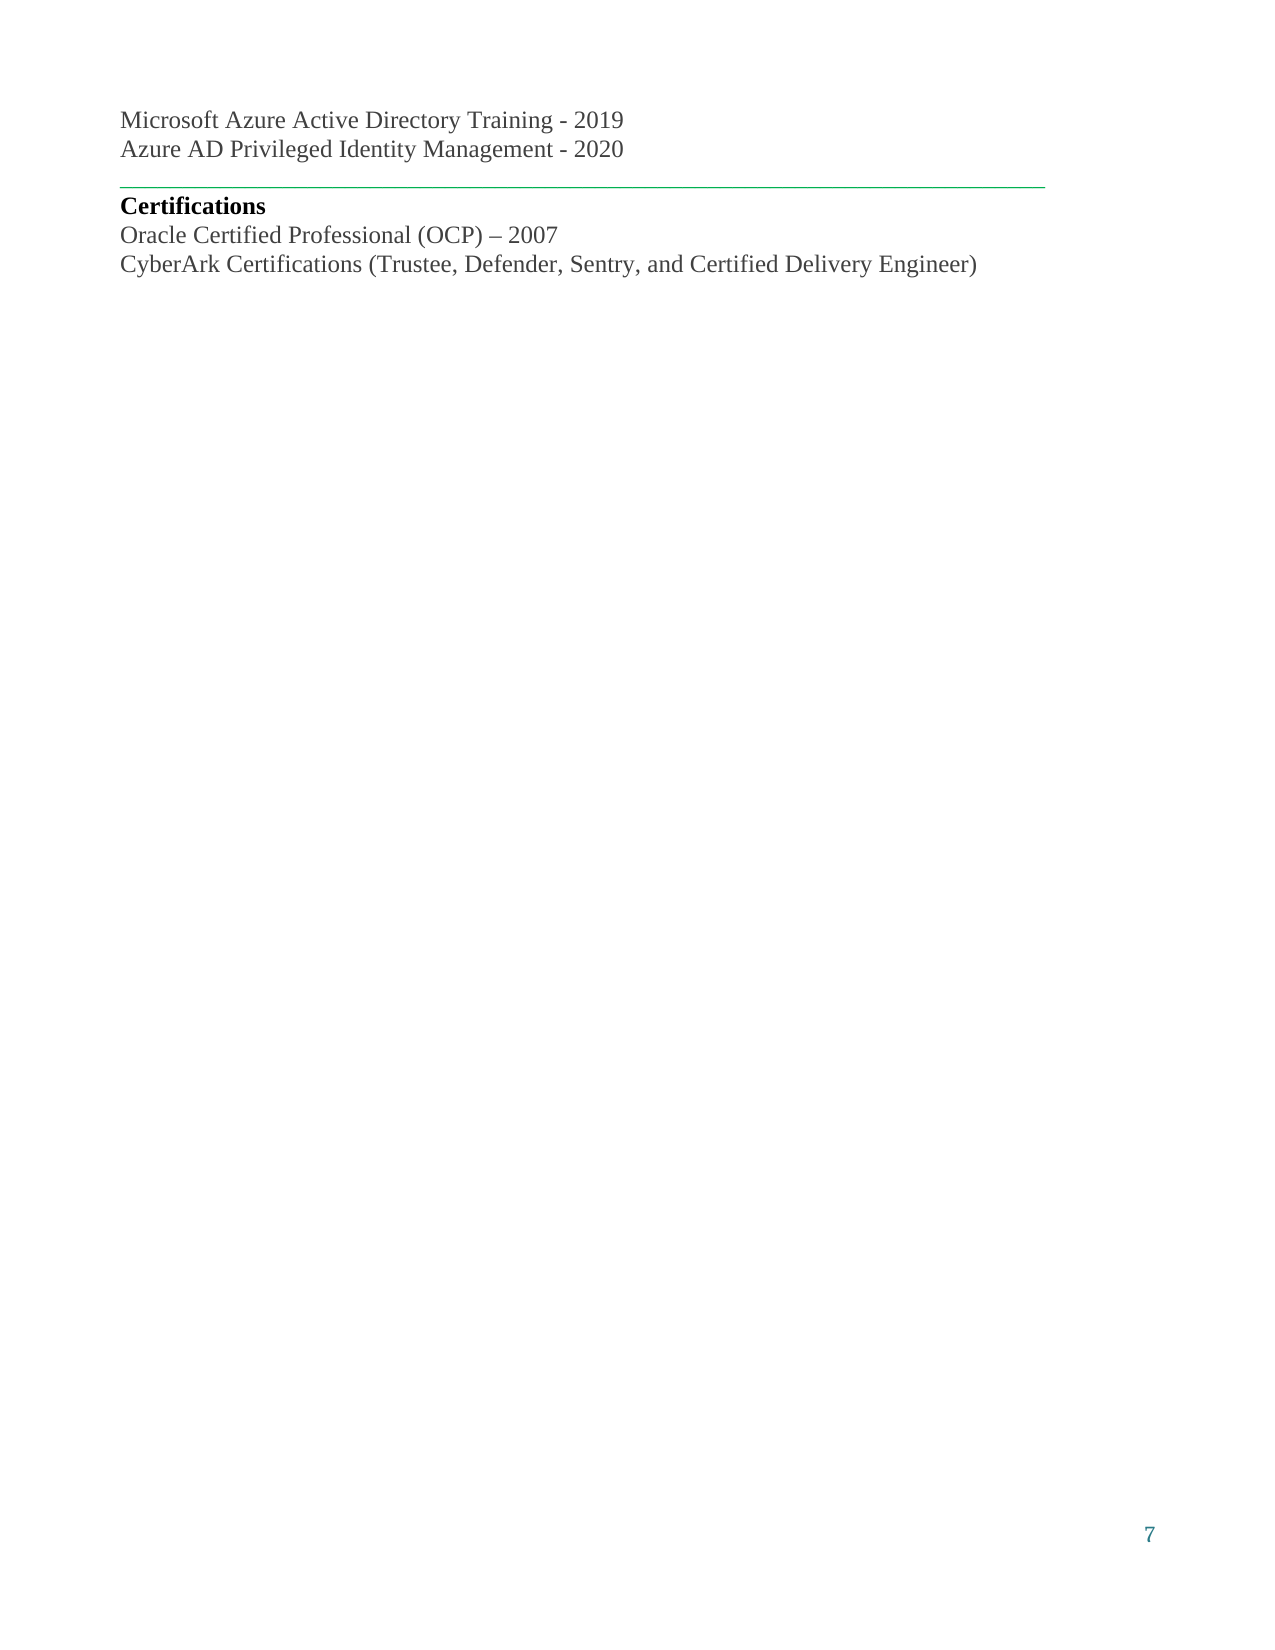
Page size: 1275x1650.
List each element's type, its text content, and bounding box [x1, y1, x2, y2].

text __________________________________________________________________________ [120, 162, 1155, 191]
text Oracle Certified Professional (OCP) – 2007 [120, 220, 1155, 249]
text CyberArk Certifications (Trustee, Defender, Sentry, and Certified Delivery Engineer) [120, 249, 1155, 277]
text Azure AD Privileged Identity Management - 2020 [120, 134, 1155, 162]
text Certifications [120, 191, 1155, 220]
text Microsoft Azure Active Directory Training - 2019 [120, 105, 1155, 134]
